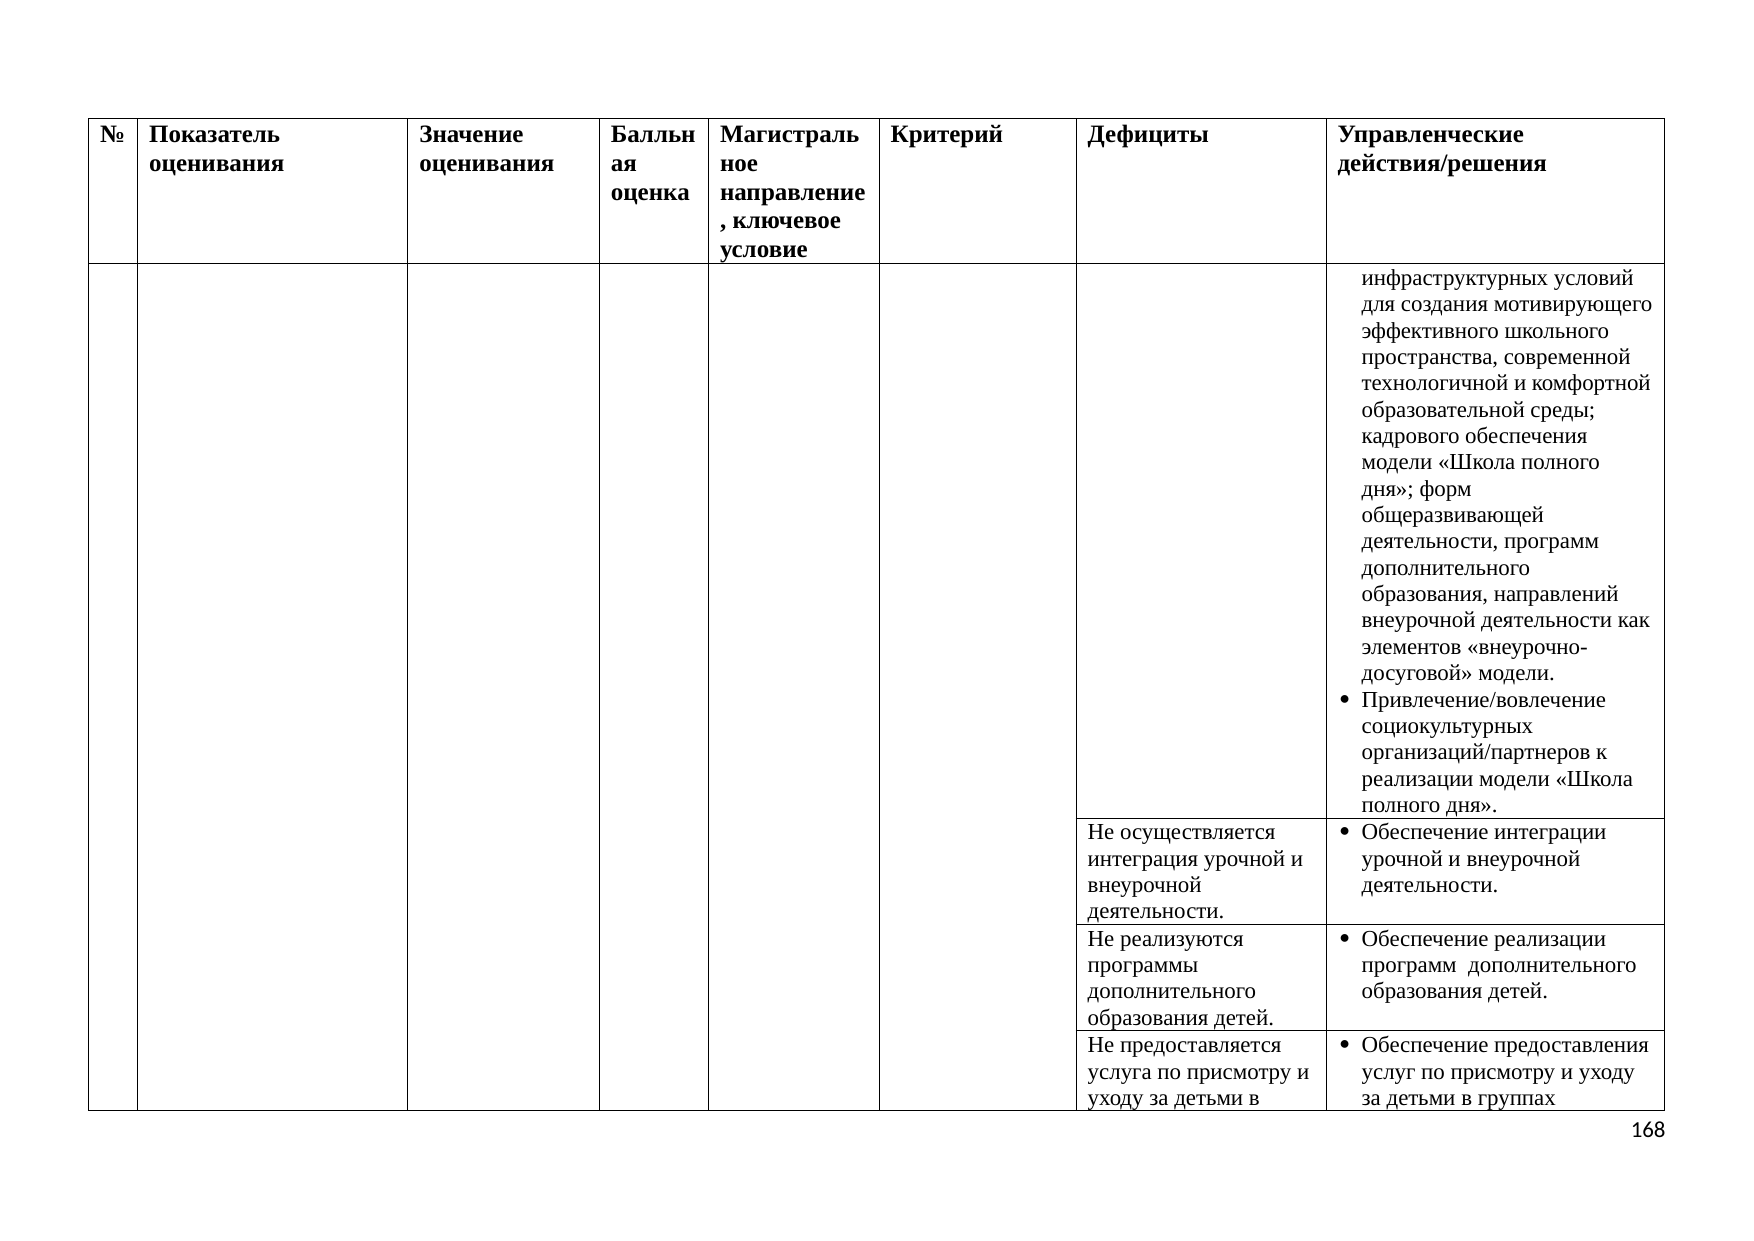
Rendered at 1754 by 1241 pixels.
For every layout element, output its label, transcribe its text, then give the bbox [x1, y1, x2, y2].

table_header Магистральное направление, ключевое условие [709, 119, 879, 263]
table_header Значение оценивания [408, 119, 599, 263]
table_header Управленческие действия/решения [1327, 119, 1664, 263]
table_cell Обеспечение интеграции урочной и внеурочной деятельности. [1327, 819, 1664, 924]
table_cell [1077, 1031, 1326, 1110]
table_header Балльная оценка [600, 119, 708, 263]
table_cell Не реализуются программы дополнительного образования детей. [1077, 925, 1326, 1030]
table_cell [1077, 264, 1326, 817]
table_cell Не осуществляется интеграция урочной и внеурочной деятельности. [1077, 819, 1326, 924]
table_header Критерий [880, 119, 1076, 263]
table_header № [89, 119, 137, 263]
table_header Дефициты [1077, 119, 1326, 263]
table_cell Обеспечение реализации программ дополнительного образования детей. [1327, 925, 1664, 1030]
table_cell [1327, 264, 1664, 817]
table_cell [1327, 1031, 1664, 1110]
table_header Показатель оценивания [138, 119, 407, 263]
